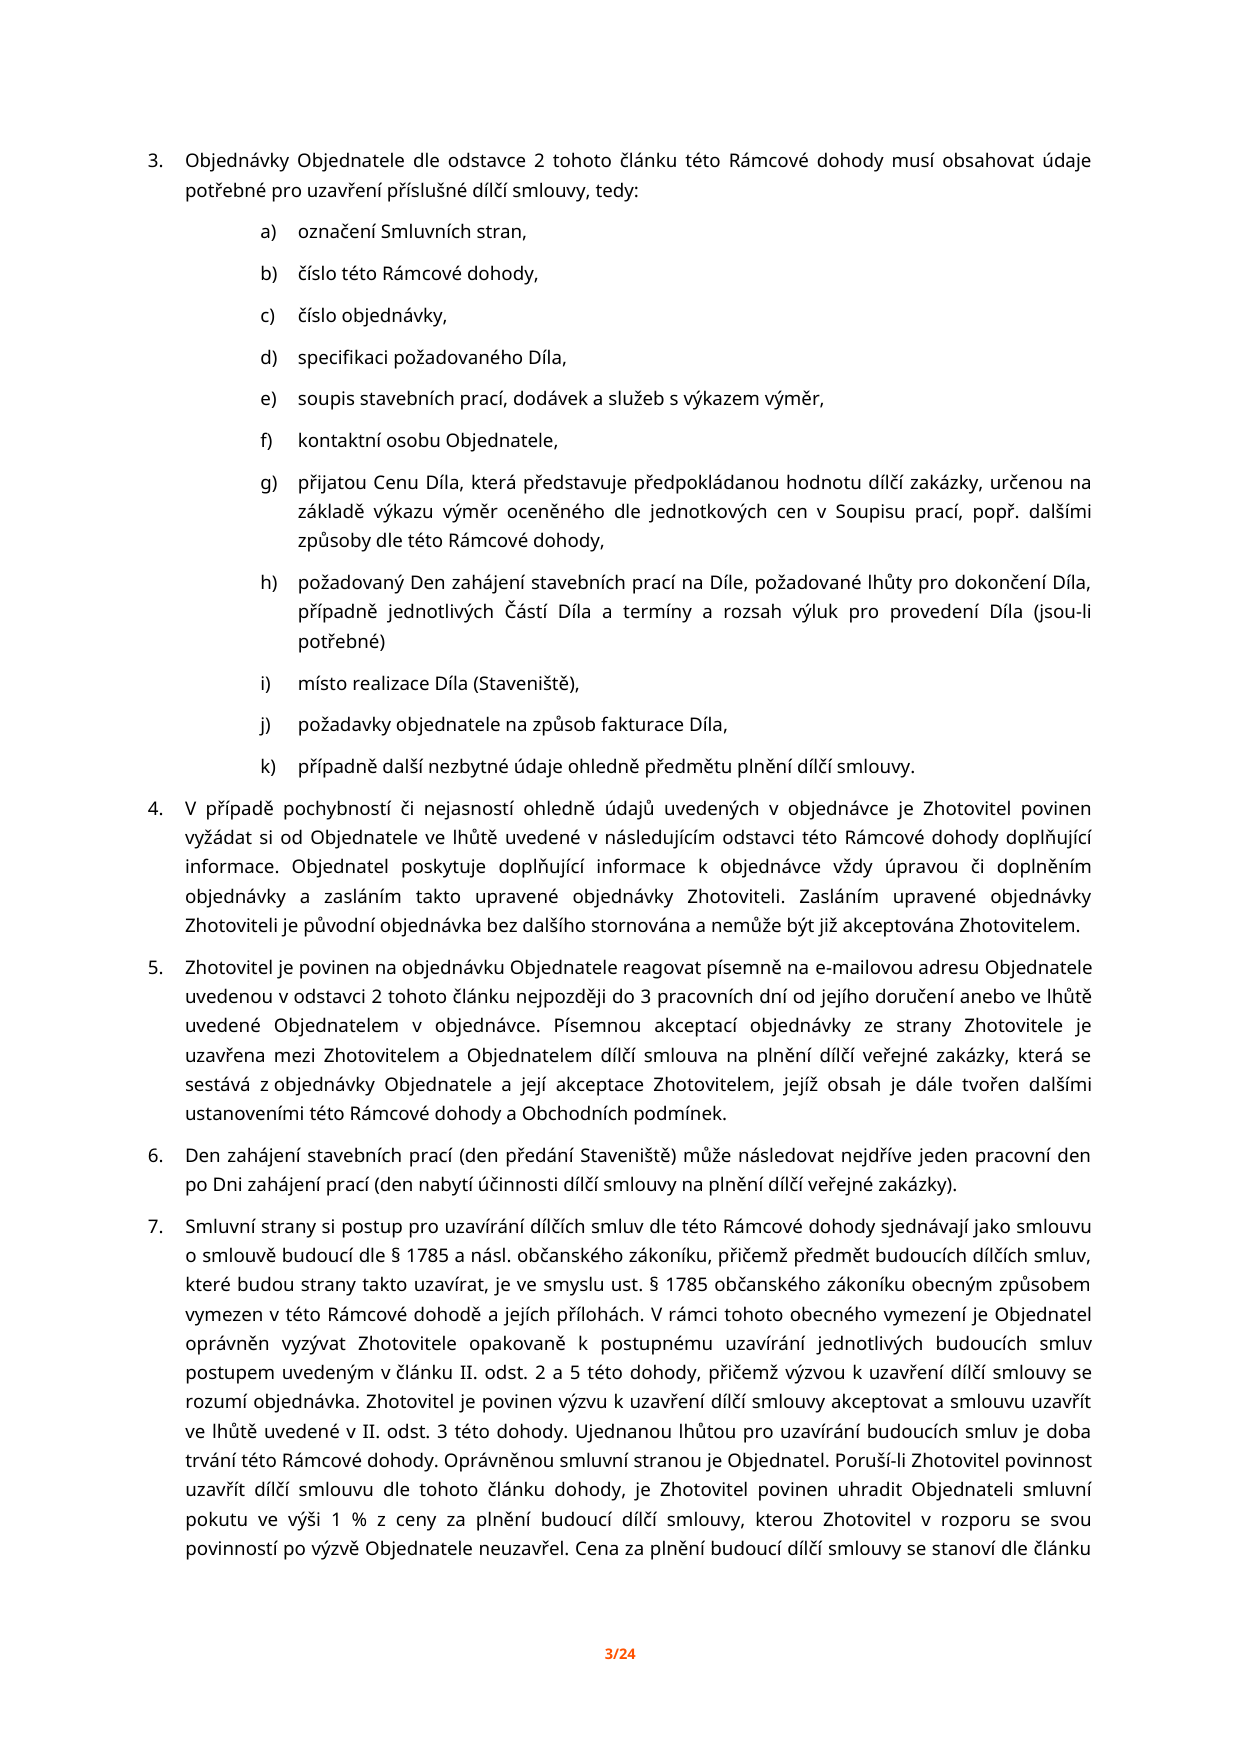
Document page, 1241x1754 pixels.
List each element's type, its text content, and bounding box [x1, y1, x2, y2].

list soupis stavebních prací, dodávek a služeb s výkazem výměr, [260, 386, 1093, 411]
list specifikaci požadovaného Díla, [260, 344, 1093, 369]
list případně další nezbytné údaje ohledně předmětu plnění dílčí smlouvy. [260, 753, 1093, 779]
list Den zahájení stavebních prací (den předání Staveniště) může následovat nejdříve jeden pracovní den po Dni zahájení prací (den nabytí účinnosti dílčí smlouvy na plnění dílčí veřejné zakázky). [148, 1142, 1093, 1197]
list místo realizace Díla (Staveniště), [260, 670, 1093, 695]
list přijatou Cenu Díla, která představuje předpokládanou hodnotu dílčí zakázky, určenou na základě výkazu výměr oceněného dle jednotkových cen v Soupisu prací, popř. dalšími způsoby dle této Rámcové dohody, [260, 469, 1093, 553]
list kontaktní osobu Objednatele, [260, 427, 1093, 453]
list Objednávky Objednatele dle odstavce 2 tohoto článku této Rámcové dohody musí obsahovat údaje potřebné pro uzavření příslušné dílčí smlouvy, tedy: [148, 148, 1093, 202]
list požadovaný Den zahájení stavebních prací na Díle, požadované lhůty pro dokončení Díla, případně jednotlivých Částí Díla a termíny a rozsah výluk pro provedení Díla (jsou-li potřebné) [260, 569, 1093, 654]
list označení Smluvních stran, [260, 219, 1093, 244]
list Zhotovitel je povinen na objednávku Objednatele reagovat písemně na e-mailovou adresu Objednatele uvedenou v odstavci 2 tohoto článku nejpozději do 3 pracovních dní od jejího doručení anebo ve lhůtě uvedené Objednatelem v objednávce. Písemnou akceptací objednávky ze strany Zhotovitele je uzavřena mezi Zhotovitelem a Objednatelem dílčí smlouva na plnění dílčí veřejné zakázky, která se sestává z objednávky Objednatele a její akceptace Zhotovitelem, jejíž obsah je dále tvořen dalšími ustanoveními této Rámcové dohody a Obchodních podmínek. [148, 954, 1093, 1126]
list požadavky objednatele na způsob fakturace Díla, [260, 712, 1093, 737]
list V případě pochybností či nejasností ohledně údajů uvedených v objednávce je Zhotovitel povinen vyžádat si od Objednatele ve lhůtě uvedené v následujícím odstavci této Rámcové dohody doplňující informace. Objednatel poskytuje doplňující informace k objednávce vždy úpravou či doplněním objednávky a zasláním takto upravené objednávky Zhotoviteli. Zasláním upravené objednávky Zhotoviteli je původní objednávka bez dalšího stornována a nemůže být již akceptována Zhotovitelem. [148, 795, 1093, 938]
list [148, 1213, 1093, 1561]
list číslo této Rámcové dohody, [260, 260, 1093, 286]
list číslo objednávky, [260, 302, 1093, 328]
